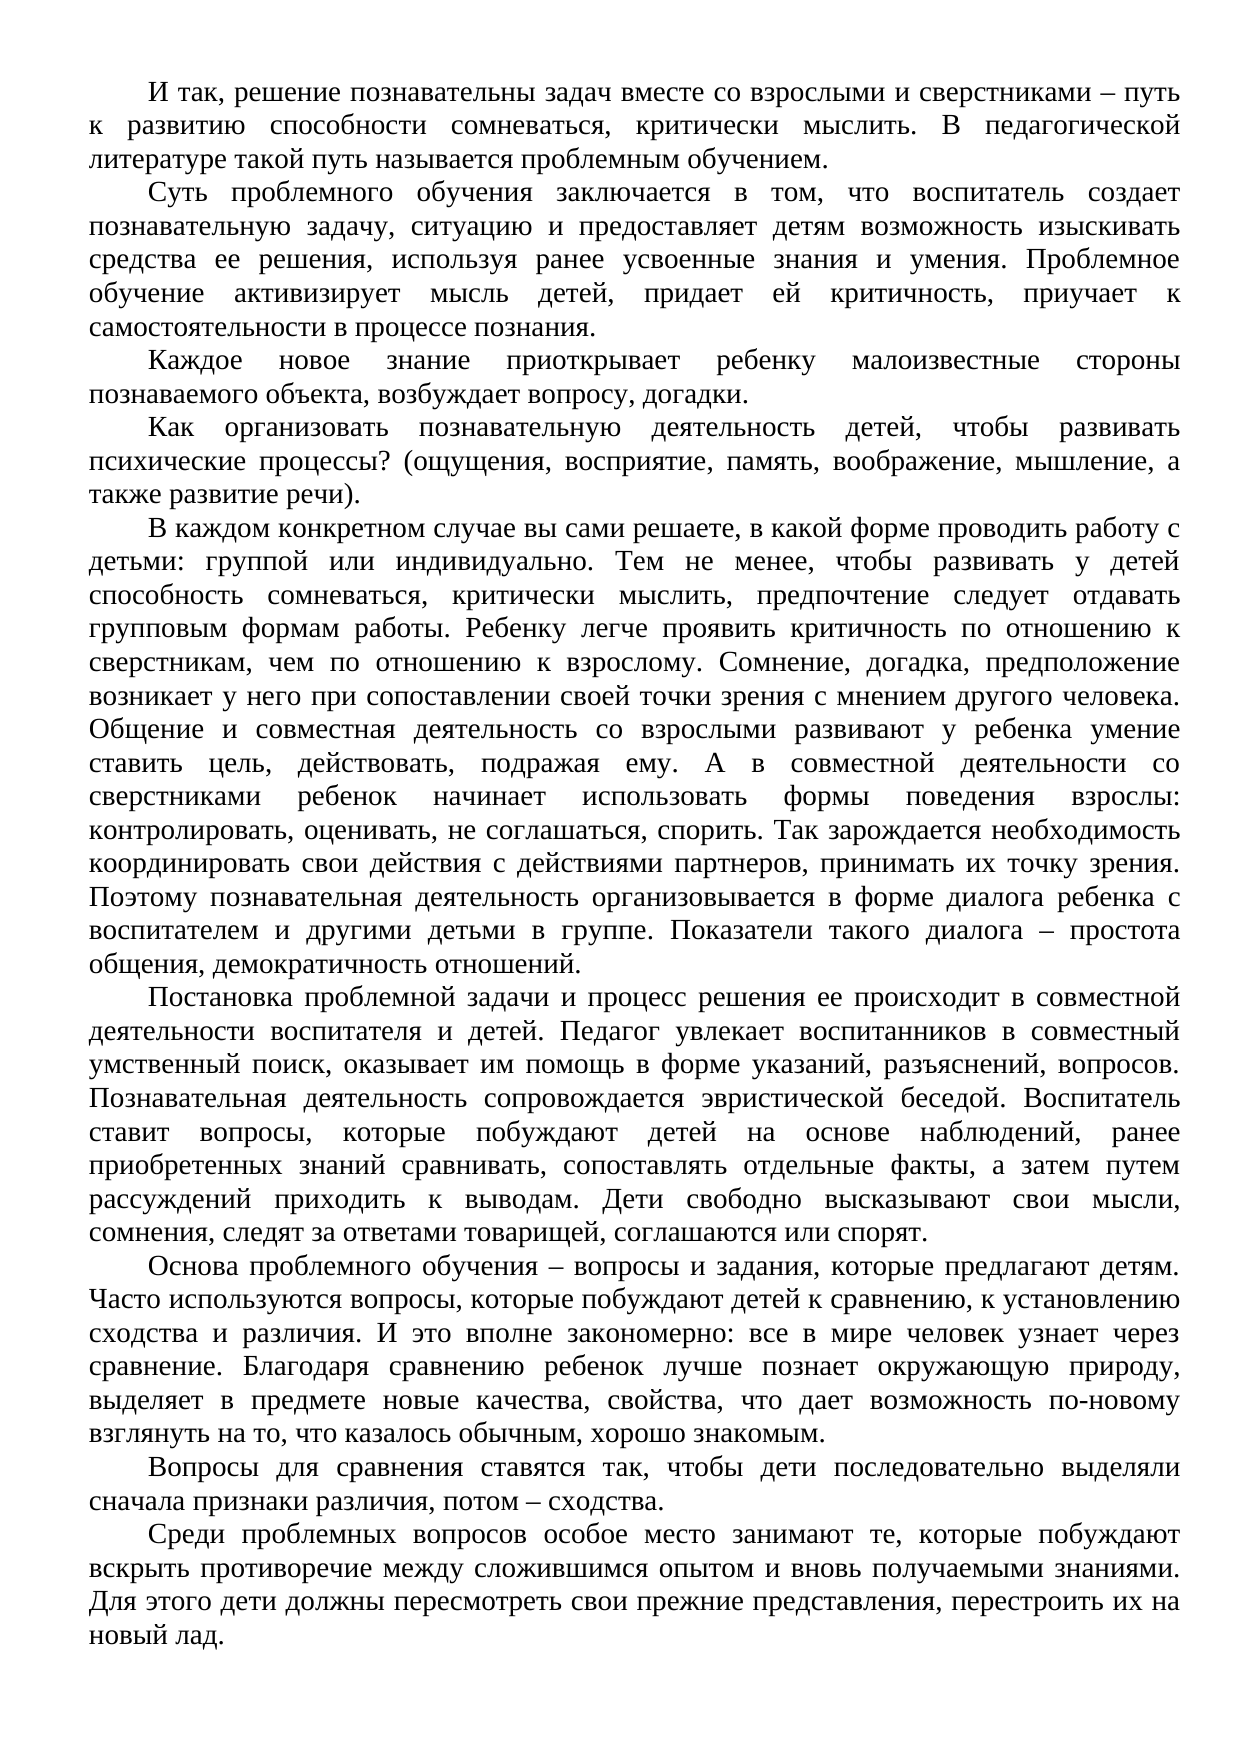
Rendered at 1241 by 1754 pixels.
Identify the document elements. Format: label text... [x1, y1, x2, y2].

text Среди проблемных вопросов особое место занимают те, которые побуждают вскрыть противоречие между сложившимся опытом и вновь получаемыми знаниями. Для этого дети должны пересмотреть свои прежние представления, перестроить их на новый лад. [89, 1516, 1181, 1650]
text Постановка проблемной задачи и процесс решения ее происходит в совместной деятельности воспитателя и детей. Педагог увлекает воспитанников в совместный умственный поиск, оказывает им помощь в форме указаний, разъяснений, вопросов. Познавательная деятельность сопровождается эвристической беседой. Воспитатель ставит вопросы, которые побуждают детей на основе наблюдений, ранее приобретенных знаний сравнивать, сопоставлять отдельные факты, а затем путем рассуждений приходить к выводам. Дети свободно высказывают свои мысли, сомнения, следят за ответами товарищей, соглашаются или спорят. [89, 979, 1181, 1248]
text Вопросы для сравнения ставятся так, чтобы дети последовательно выделяли сначала признаки различия, потом – сходства. [89, 1449, 1181, 1516]
text И так, решение познавательны задач вместе со взрослыми и сверстниками – путь к развитию способности сомневаться, критически мыслить. В педагогической литературе такой путь называется проблемным обучением. [89, 74, 1181, 174]
text Каждое новое знание приоткрывает ребенку малоизвестные стороны познаваемого объекта, возбуждает вопросу, догадки. [89, 342, 1181, 409]
text Суть проблемного обучения заключается в том, что воспитатель создает познавательную задачу, ситуацию и предоставляет детям возможность изыскивать средства ее решения, используя ранее усвоенные знания и умения. Проблемное обучение активизирует мысль детей, придает ей критичность, приучает к самостоятельности в процессе познания. [89, 174, 1181, 342]
text Как организовать познавательную деятельность детей, чтобы развивать психические процессы? (ощущения, восприятие, память, воображение, мышление, а также развитие речи). [89, 409, 1181, 510]
text Основа проблемного обучения – вопросы и задания, которые предлагают детям. Часто используются вопросы, которые побуждают детей к сравнению, к установлению сходства и различия. И это вполне закономерно: все в мире человек узнает через сравнение. Благодаря сравнению ребенок лучше познает окружающую природу, выделяет в предмете новые качества, свойства, что дает возможность по-новому взглянуть на то, что казалось обычным, хорошо знакомым. [89, 1248, 1181, 1449]
text В каждом конкретном случае вы сами решаете, в какой форме проводить работу с детьми: группой или индивидуально. Тем не менее, чтобы развивать у детей способность сомневаться, критически мыслить, предпочтение следует отдавать групповым формам работы. Ребенку легче проявить критичность по отношению к сверстникам, чем по отношению к взрослому. Сомнение, догадка, предположение возникает у него при сопоставлении своей точки зрения с мнением другого человека. Общение и совместная деятельность со взрослыми развивают у ребенка умение ставить цель, действовать, подражая ему. А в совместной деятельности со сверстниками ребенок начинает использовать формы поведения взрослы: контролировать, оценивать, не соглашаться, спорить. Так зарождается необходимость координировать свои действия с действиями партнеров, принимать их точку зрения. Поэтому познавательная деятельность организовывается в форме диалога ребенка с воспитателем и другими детьми в группе. Показатели такого диалога – простота общения, демократичность отношений. [89, 510, 1181, 979]
